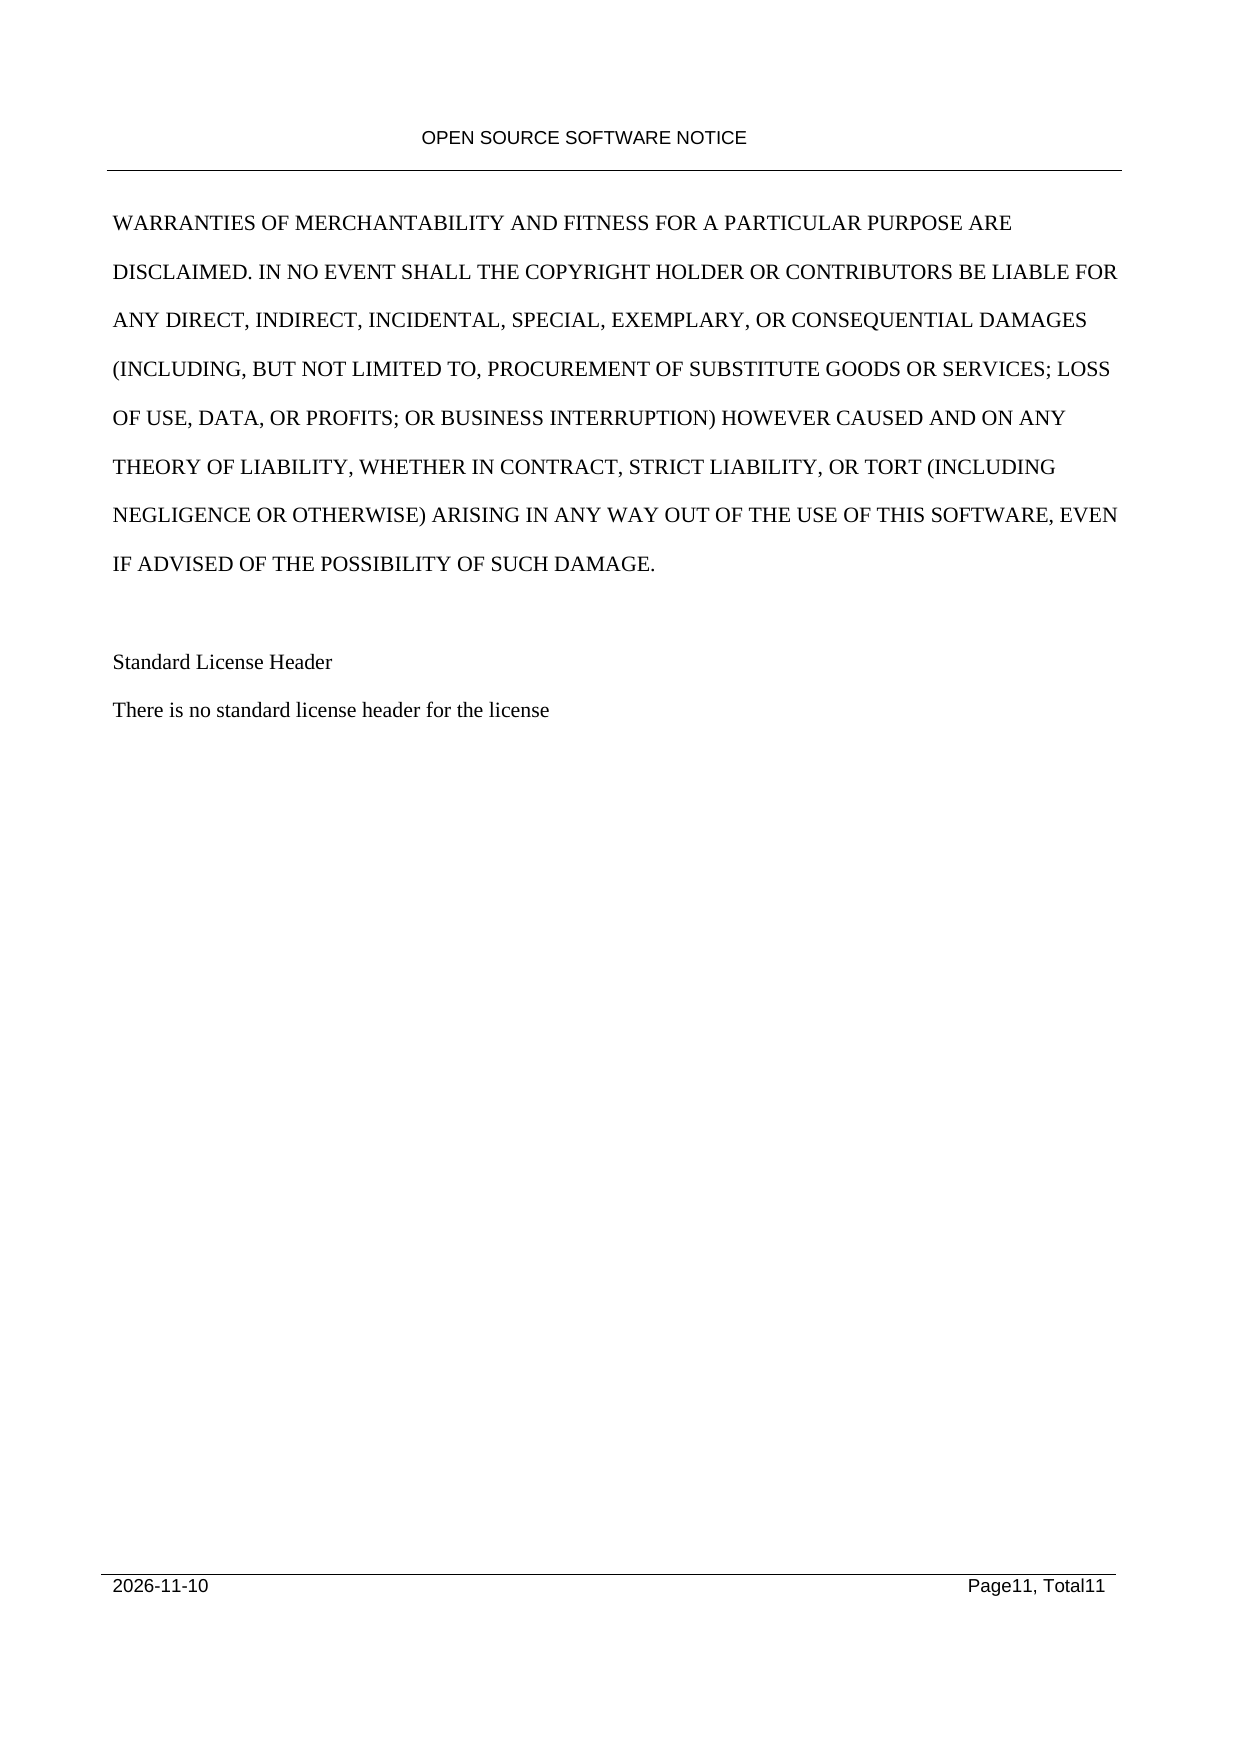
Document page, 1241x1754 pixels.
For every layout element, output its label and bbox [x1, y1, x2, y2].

text [112, 206, 1128, 726]
